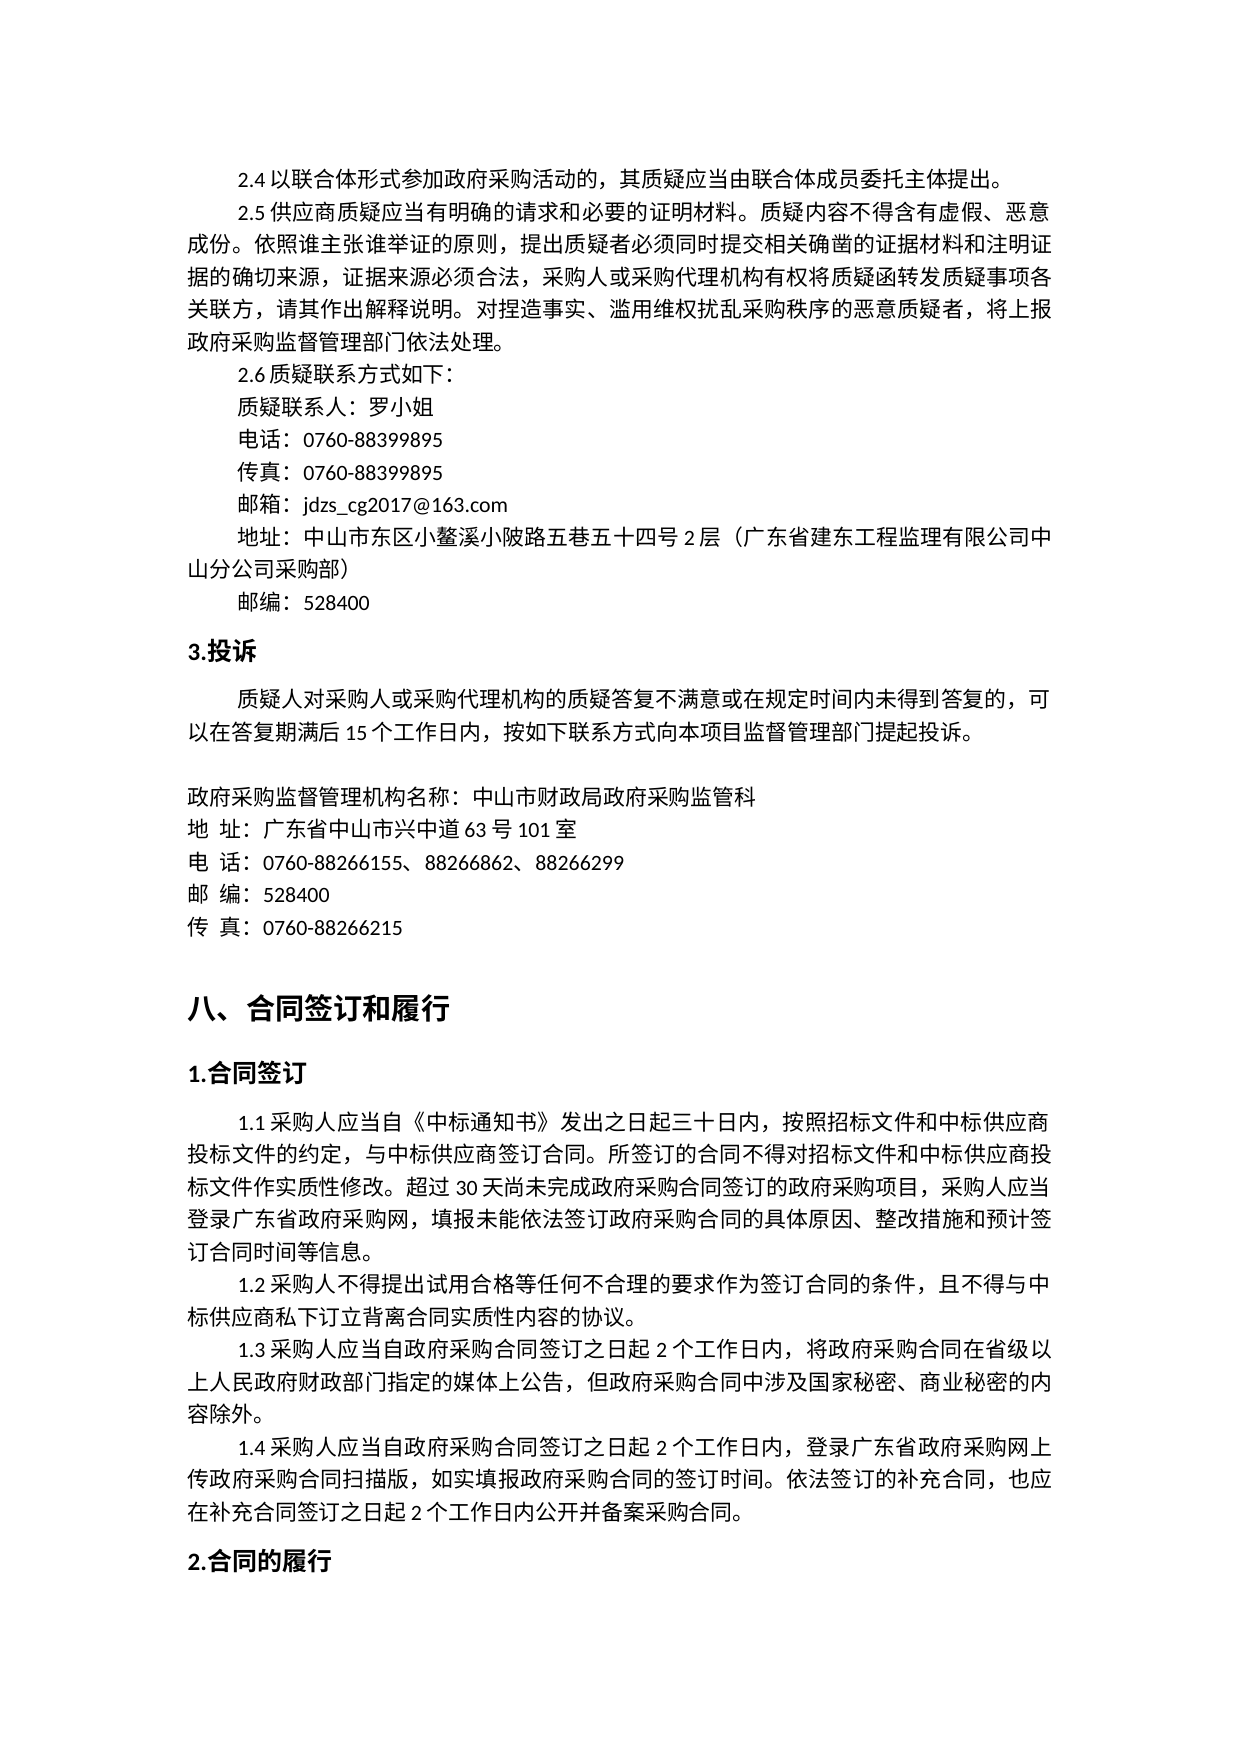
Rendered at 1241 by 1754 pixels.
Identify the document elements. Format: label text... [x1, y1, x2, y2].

text 3.投诉 [187, 617, 1053, 682]
text 1.1采购人应当自《中标通知书》发出之日起三十日内，按照招标文件和中标供应商投标文件的约定，与中标供应商签订合同。所签订的合同不得对招标文件和中标供应商投标文件作实质性修改。超过30天尚未完成政府采购合同签订的政府采购项目，采购人应当登录广东省政府采购网，填报未能依法签订政府采购合同的具体原因、整改措施和预计签订合同时间等信息。 [187, 1104, 1053, 1267]
text 邮编：528400 [187, 584, 1053, 617]
text 1.合同签订 [187, 1039, 1053, 1104]
text 政府采购监督管理机构名称：中山市财政局政府采购监管科 [187, 779, 1053, 812]
text 邮箱：jdzs_cg2017@163.com [187, 487, 1053, 519]
text 地址：中山市东区小鳌溪小陂路五巷五十四号2层（广东省建东工程监理有限公司中山分公司采购部） [187, 519, 1053, 584]
text 2.合同的履行 [187, 1527, 1053, 1592]
text 1.3采购人应当自政府采购合同签订之日起2个工作日内，将政府采购合同在省级以上人民政府财政部门指定的媒体上公告，但政府采购合同中涉及国家秘密、商业秘密的内容除外。 [187, 1332, 1053, 1429]
text 地 址：广东省中山市兴中道63号101室 [187, 812, 1053, 844]
text 邮 编：528400 [187, 877, 1053, 909]
text 2.6质疑联系方式如下： [187, 357, 1053, 389]
text 2.4以联合体形式参加政府采购活动的，其质疑应当由联合体成员委托主体提出。 [187, 162, 1053, 194]
text 质疑人对采购人或采购代理机构的质疑答复不满意或在规定时间内未得到答复的，可以在答复期满后15个工作日内，按如下联系方式向本项目监督管理部门提起投诉。 [187, 682, 1053, 747]
text 电话：0760-88399895 [187, 422, 1053, 454]
text 电 话：0760-88266155、88266862、88266299 [187, 844, 1053, 877]
text 传真：0760-88399895 [187, 454, 1053, 487]
text 1.2采购人不得提出试用合格等任何不合理的要求作为签订合同的条件，且不得与中标供应商私下订立背离合同实质性内容的协议。 [187, 1267, 1053, 1332]
text 八、合同签订和履行 [187, 974, 1053, 1039]
text 质疑联系人：罗小姐 [187, 389, 1053, 422]
text 传 真：0760-88266215 [187, 909, 1053, 942]
text 1.4采购人应当自政府采购合同签订之日起2个工作日内，登录广东省政府采购网上传政府采购合同扫描版，如实填报政府采购合同的签订时间。依法签订的补充合同，也应在补充合同签订之日起2个工作日内公开并备案采购合同。 [187, 1429, 1053, 1527]
text 2.5供应商质疑应当有明确的请求和必要的证明材料。质疑内容不得含有虚假、恶意成份。依照谁主张谁举证的原则，提出质疑者必须同时提交相关确凿的证据材料和注明证据的确切来源，证据来源必须合法，采购人或采购代理机构有权将质疑函转发质疑事项各关联方，请其作出解释说明。对捏造事实、滥用维权扰乱采购秩序的恶意质疑者，将上报政府采购监督管理部门依法处理。 [187, 194, 1053, 357]
